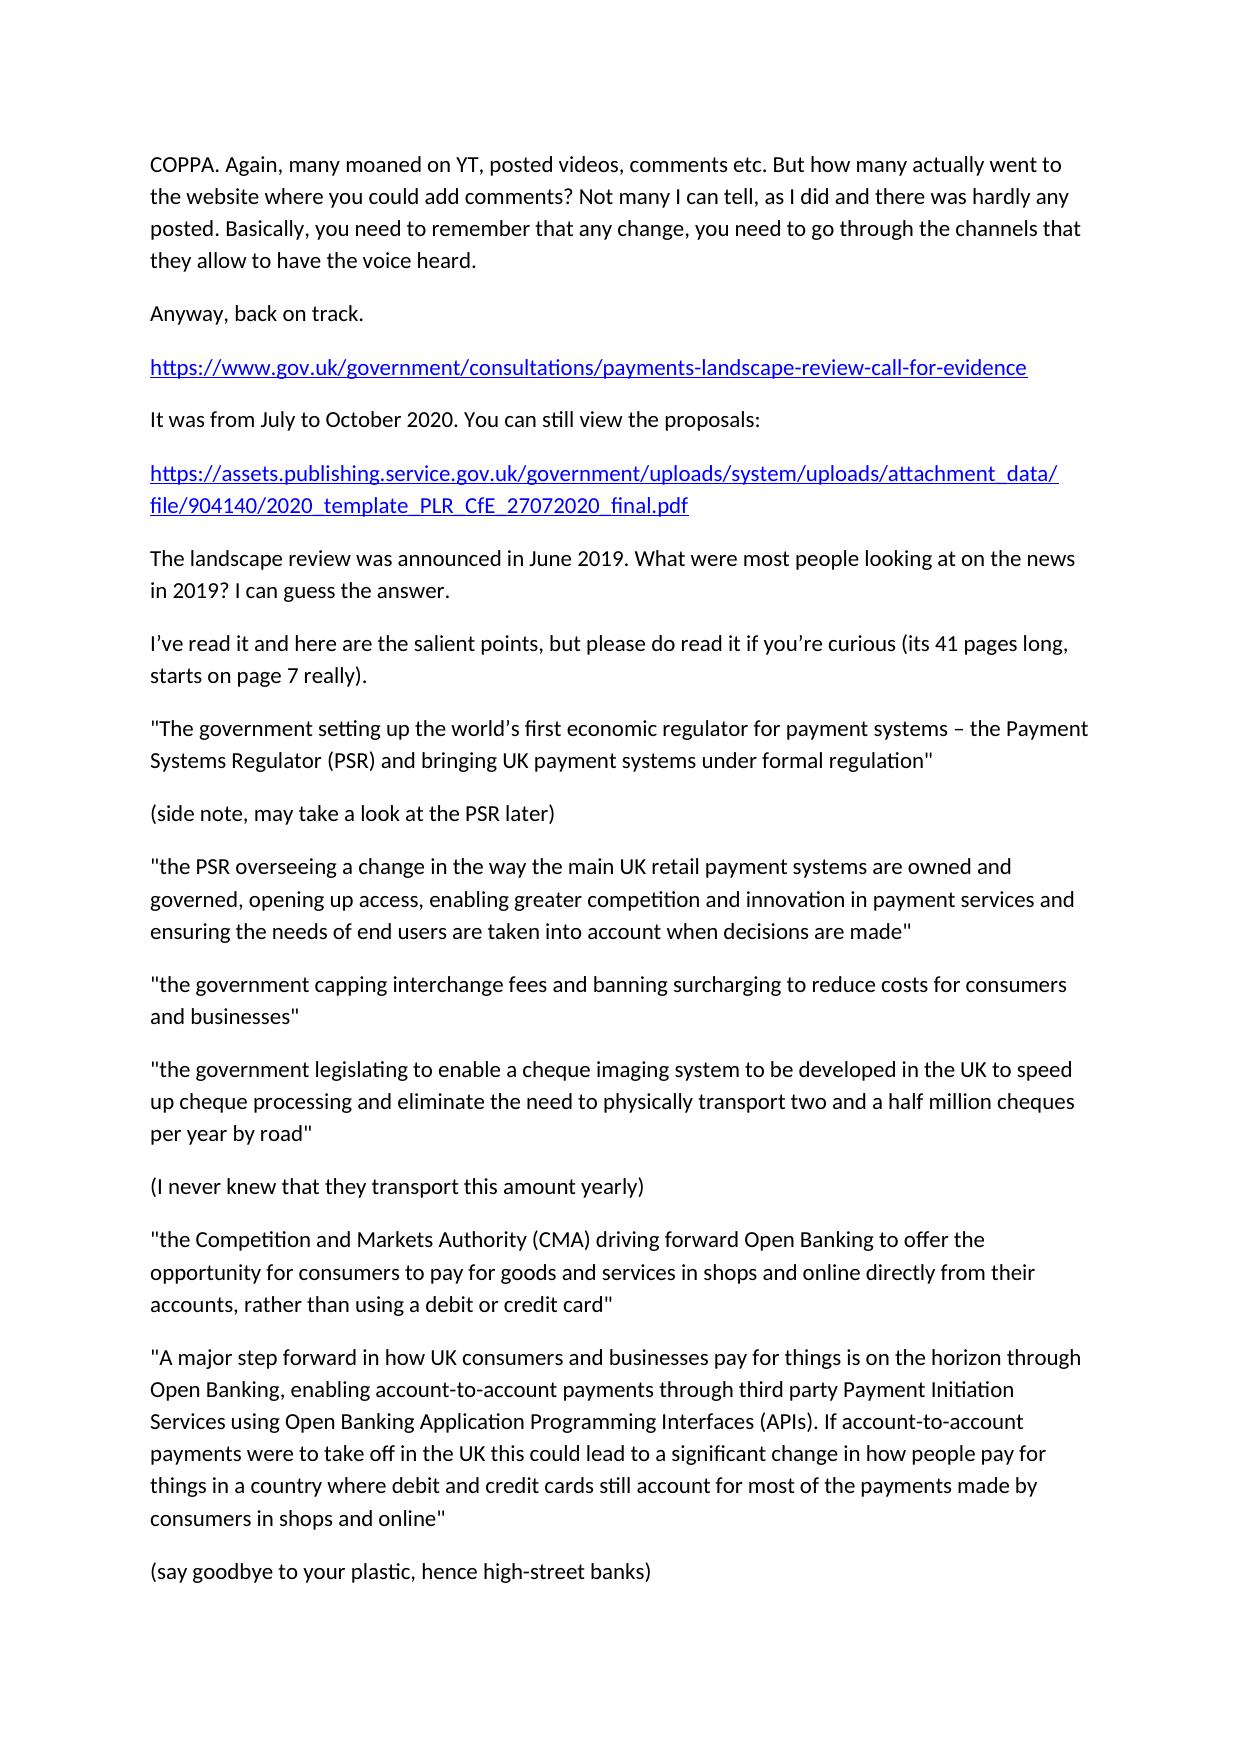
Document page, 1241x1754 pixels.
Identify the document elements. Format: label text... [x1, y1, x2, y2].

text (say goodbye to your plastic, hence high-street banks) [150, 1557, 1090, 1585]
text "The government setting up the world’s first economic regulator for payment systems – the Payment Systems Regulator (PSR) and bringing UK payment systems under formal regulation" [150, 714, 1090, 774]
text Anyway, back on track. [150, 299, 1090, 328]
text "the Competition and Markets Authority (CMA) driving forward Open Banking to offer the opportunity for consumers to pay for goods and services in shops and online directly from their accounts, rather than using a debit or credit card" [150, 1226, 1090, 1318]
text I’ve read it and here are the salient points, but please do read it if you’re curious (its 41 pages long, starts on page 7 really). [150, 629, 1090, 689]
text The landscape review was announced in June 2019. What were most people looking at on the news in 2019? I can guess the answer. [150, 544, 1090, 604]
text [150, 150, 1090, 274]
text (side note, may take a look at the PSR later) [150, 799, 1090, 827]
text https://www.gov.uk/government/consultations/payments-landscape-review-call-for-evidence [150, 353, 1090, 381]
text https://assets.publishing.service.gov.uk/government/uploads/system/uploads/attachment_data/file/904140/2020_template_PLR_CfE_27072020_final.pdf [150, 459, 1090, 519]
text "the government legislating to enable a cheque imaging system to be developed in the UK to speed up cheque processing and eliminate the need to physically transport two and a half million cheques per year by road" [150, 1055, 1090, 1147]
text It was from July to October 2020. You can still view the proposals: [150, 406, 1090, 434]
text "the government capping interchange fees and banning surcharging to reduce costs for consumers and businesses" [150, 970, 1090, 1030]
text "the PSR overseeing a change in the way the main UK retail payment systems are owned and governed, opening up access, enabling greater competition and innovation in payment services and ensuring the needs of end users are taken into account when decisions are made" [150, 852, 1090, 945]
text "A major step forward in how UK consumers and businesses pay for things is on the horizon through Open Banking, enabling account-to-account payments through third party Payment Initiation Services using Open Banking Application Programming Interfaces (APIs). If account-to-account payments were to take off in the UK this could lead to a significant change in how people pay for things in a country where debit and credit cards still account for most of the payments made by consumers in shops and online" [150, 1343, 1090, 1532]
text (I never knew that they transport this amount yearly) [150, 1172, 1090, 1201]
